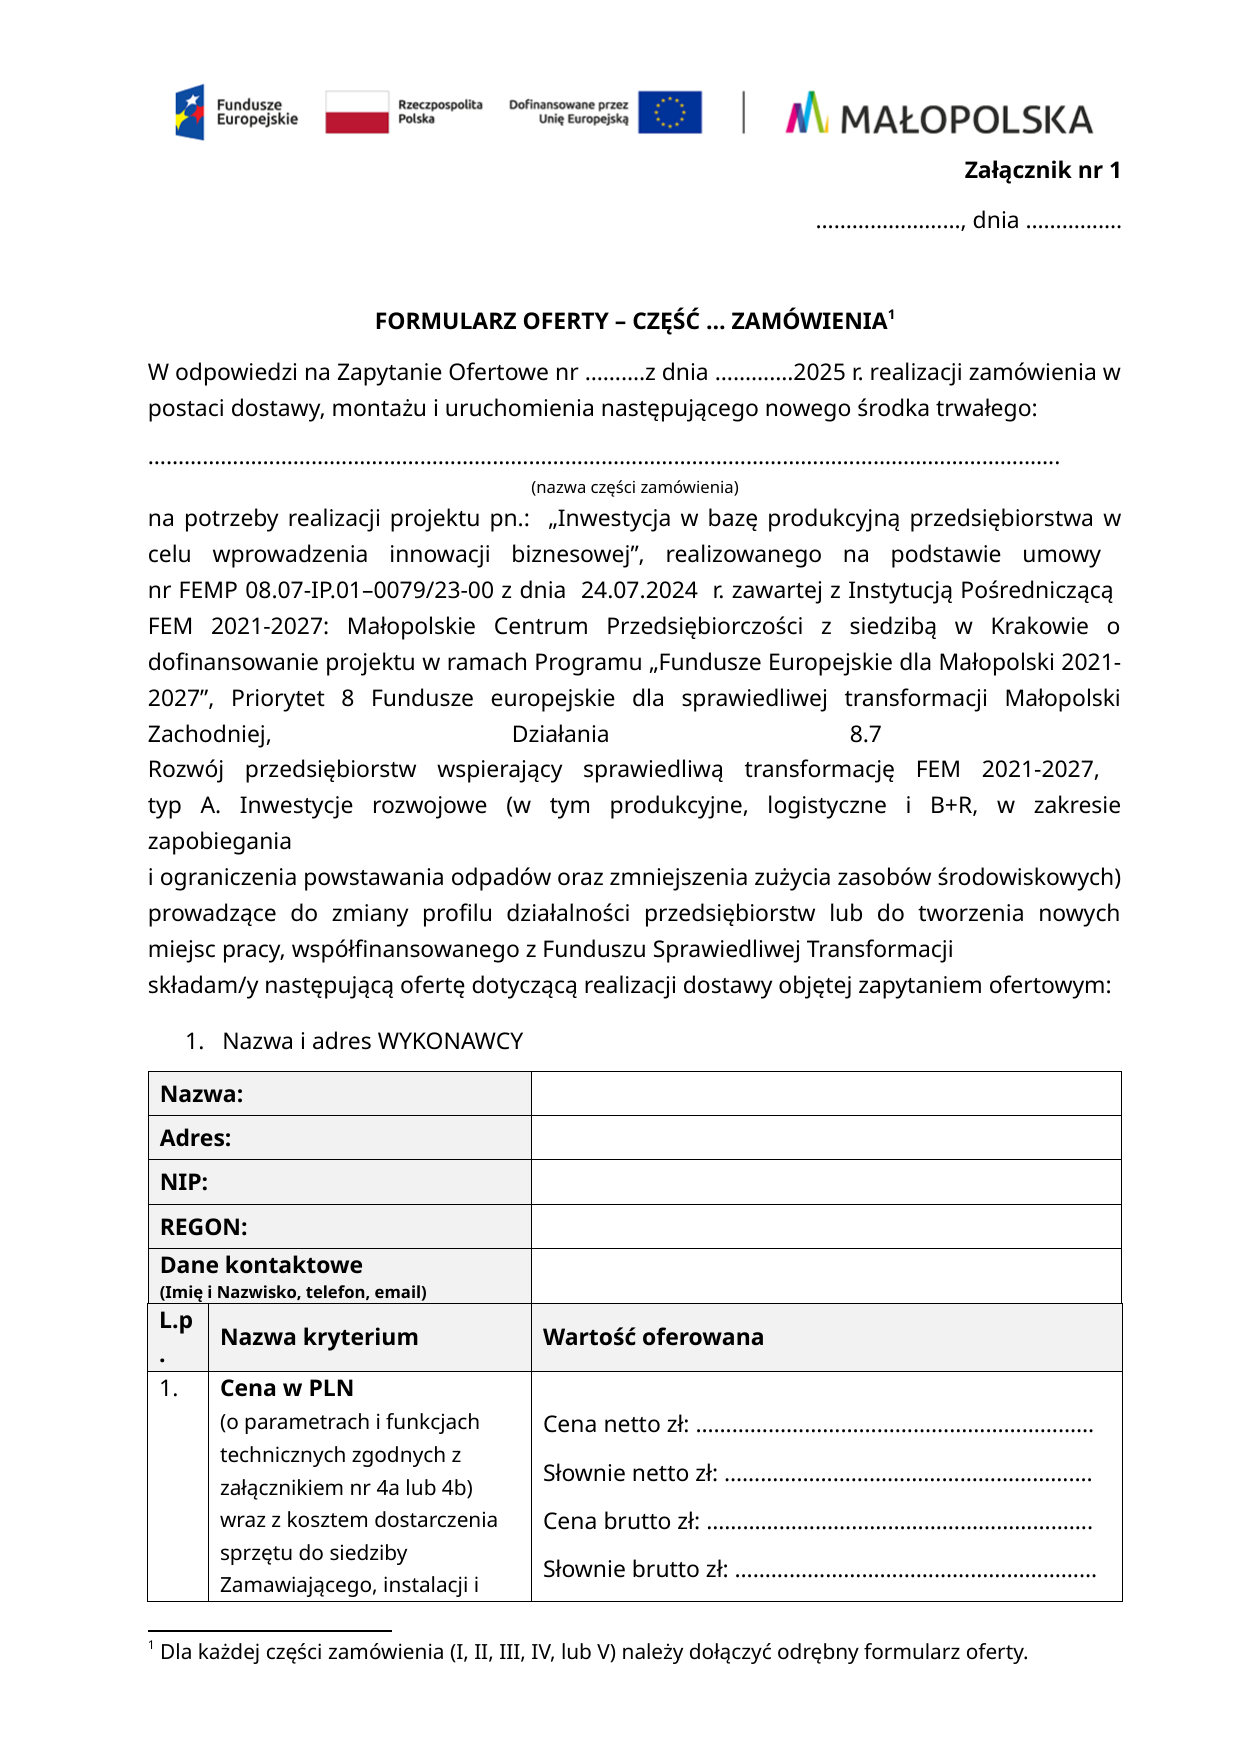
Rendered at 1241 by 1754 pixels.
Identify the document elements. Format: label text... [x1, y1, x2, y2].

text ……………………, dnia ……………. [148, 204, 1122, 236]
table_cell [532, 1205, 1121, 1248]
text (nazwa części zamówienia) [148, 476, 1122, 498]
table_cell [532, 1249, 1121, 1303]
picture [162, 70, 1108, 154]
table_header [532, 1072, 1121, 1115]
text W odpowiedzi na Zapytanie Ofertowe nr ……….z dnia ………….2025 r. realizacji zamówienia w postaci dostawy, montażu i uruchomienia następującego nowego środka trwałego: [148, 356, 1122, 423]
text ……………………………………………………………………………………………………………………………………. [148, 440, 1122, 471]
table_cell REGON: [149, 1205, 531, 1248]
table_cell Adres: [149, 1116, 531, 1159]
table_cell [532, 1160, 1121, 1204]
table_header Nazwa: [149, 1072, 531, 1115]
table_header Wartość oferowana [532, 1304, 1122, 1371]
table_header L.p. [148, 1304, 208, 1371]
text FORMULARZ OFERTY – CZĘŚĆ … ZAMÓWIENIA [148, 305, 1122, 336]
text Załącznik nr 1 [148, 154, 1122, 185]
table_cell [532, 1116, 1121, 1159]
text składam/y następującą ofertę dotyczącą realizacji dostawy objętej zapytaniem ofertowym: [148, 969, 1122, 1000]
table_cell 1. [148, 1372, 208, 1601]
list Nazwa i adres WYKONAWCY [185, 1024, 1122, 1056]
text na potrzeby realizacji projektu pn.: „Inwestycja w bazę produkcyjną przedsiębiorstwa w celu wprowadzenia innowacji biznesowej”, realizowanego na podstawie umowy nr FEMP 08.07-IP.01–0079/23-00 z dnia 24.07.2024 r. zawartej z Instytucją Pośredniczącą FEM 2021-2027: Małopolskie Centrum Przedsiębiorczości z siedzibą w Krakowie o dofinansowanie projektu w ramach Programu „Fundusze Europejskie dla Małopolski 2021-2027”, Priorytet 8 Fundusze europejskie dla sprawiedliwej transformacji Małopolski Zachodniej, Działania 8.7 Rozwój przedsiębiorstw wspierający sprawiedliwą transformację FEM 2021-2027, typ A. Inwestycje rozwojowe (w tym produkcyjne, logistyczne i B+R, w zakresie zapobiegania i ograniczenia powstawania odpadów oraz zmniejszenia zużycia zasobów środowiskowych) prowadzące do zmiany profilu działalności przedsiębiorstw lub do tworzenia nowych miejsc pracy, współfinansowanego z Funduszu Sprawiedliwej Transformacji [148, 502, 1122, 964]
table_header Nazwa kryterium [209, 1304, 531, 1371]
table_cell NIP: [149, 1160, 531, 1204]
table_cell Dane kontaktowe (Imię i Nazwisko, telefon, email) [149, 1249, 531, 1303]
